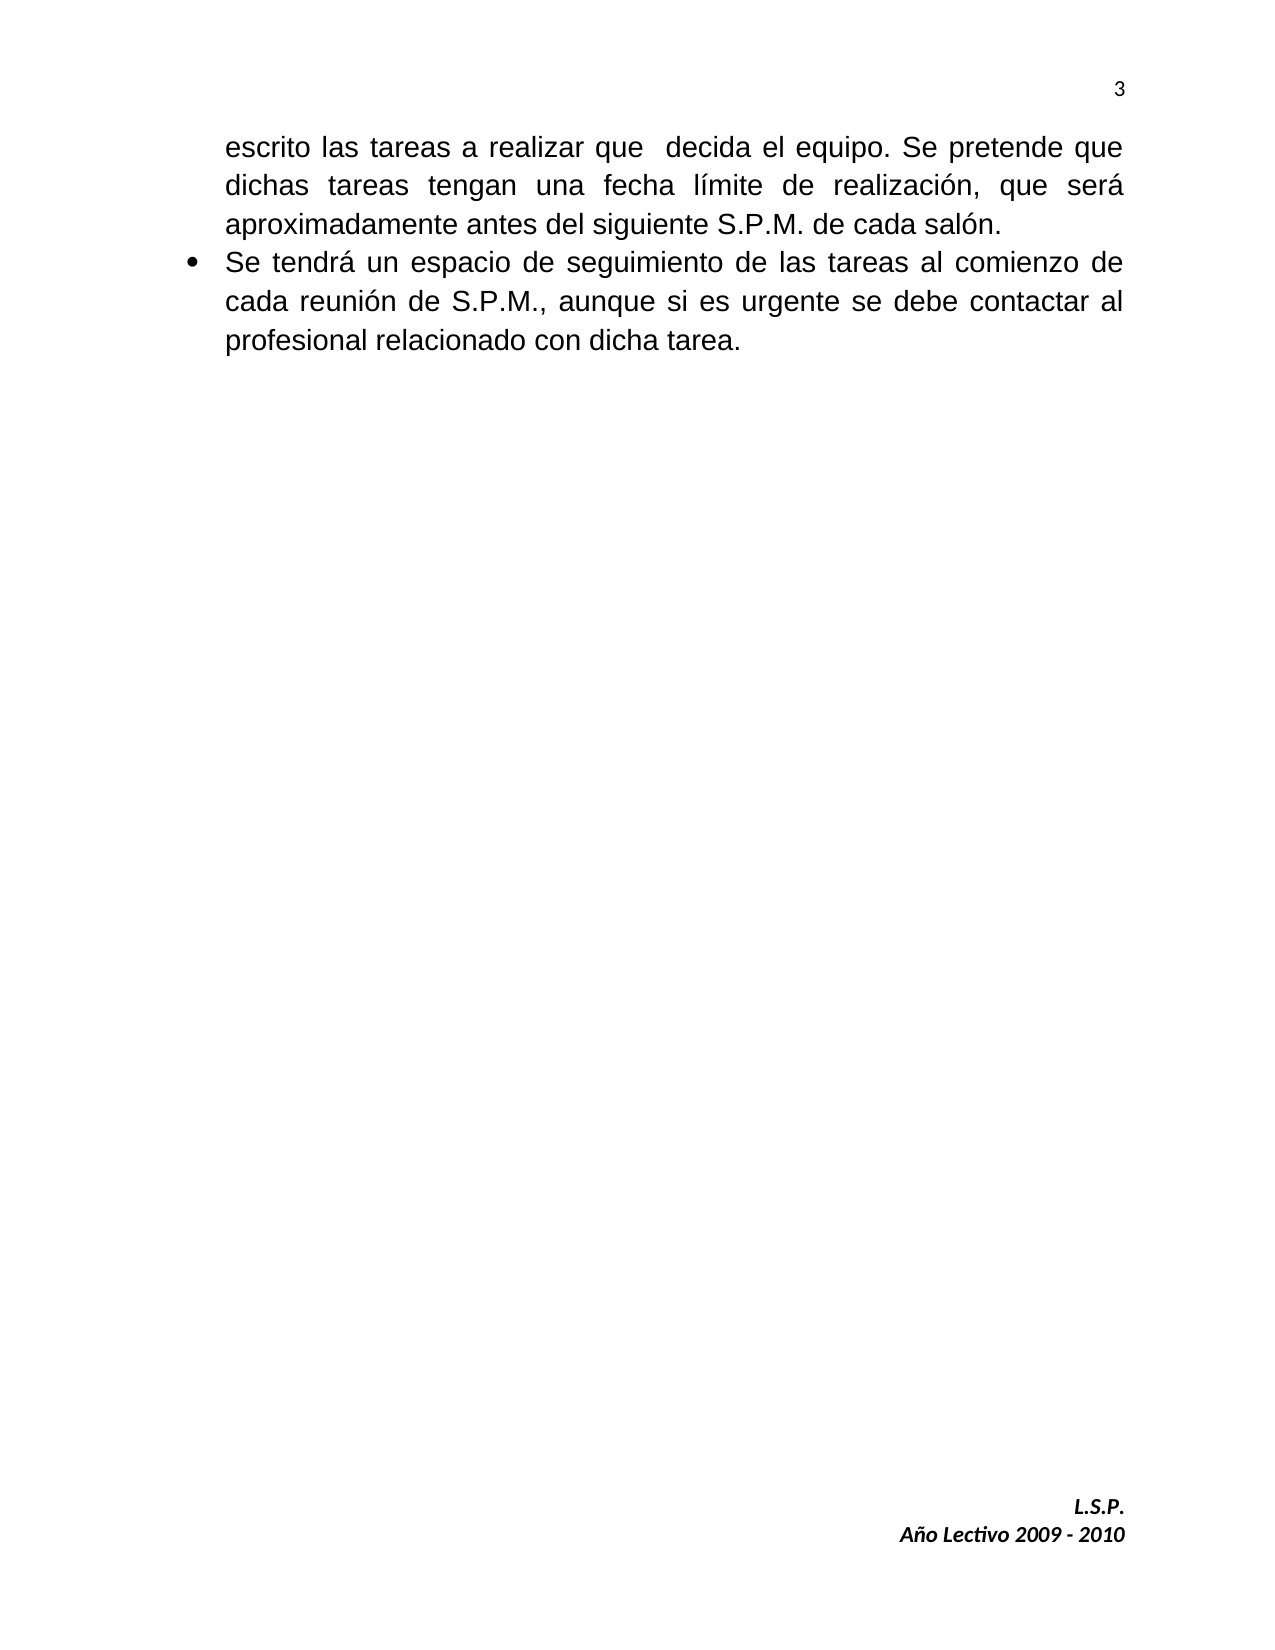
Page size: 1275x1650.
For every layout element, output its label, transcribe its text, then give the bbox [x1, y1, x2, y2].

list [187, 130, 1125, 240]
list Se tendrá un espacio de seguimiento de las tareas al comienzo de cada reunión de S.P.M., aunque si es urgente se debe contactar al profesional relacionado con dicha tarea. [187, 245, 1125, 356]
